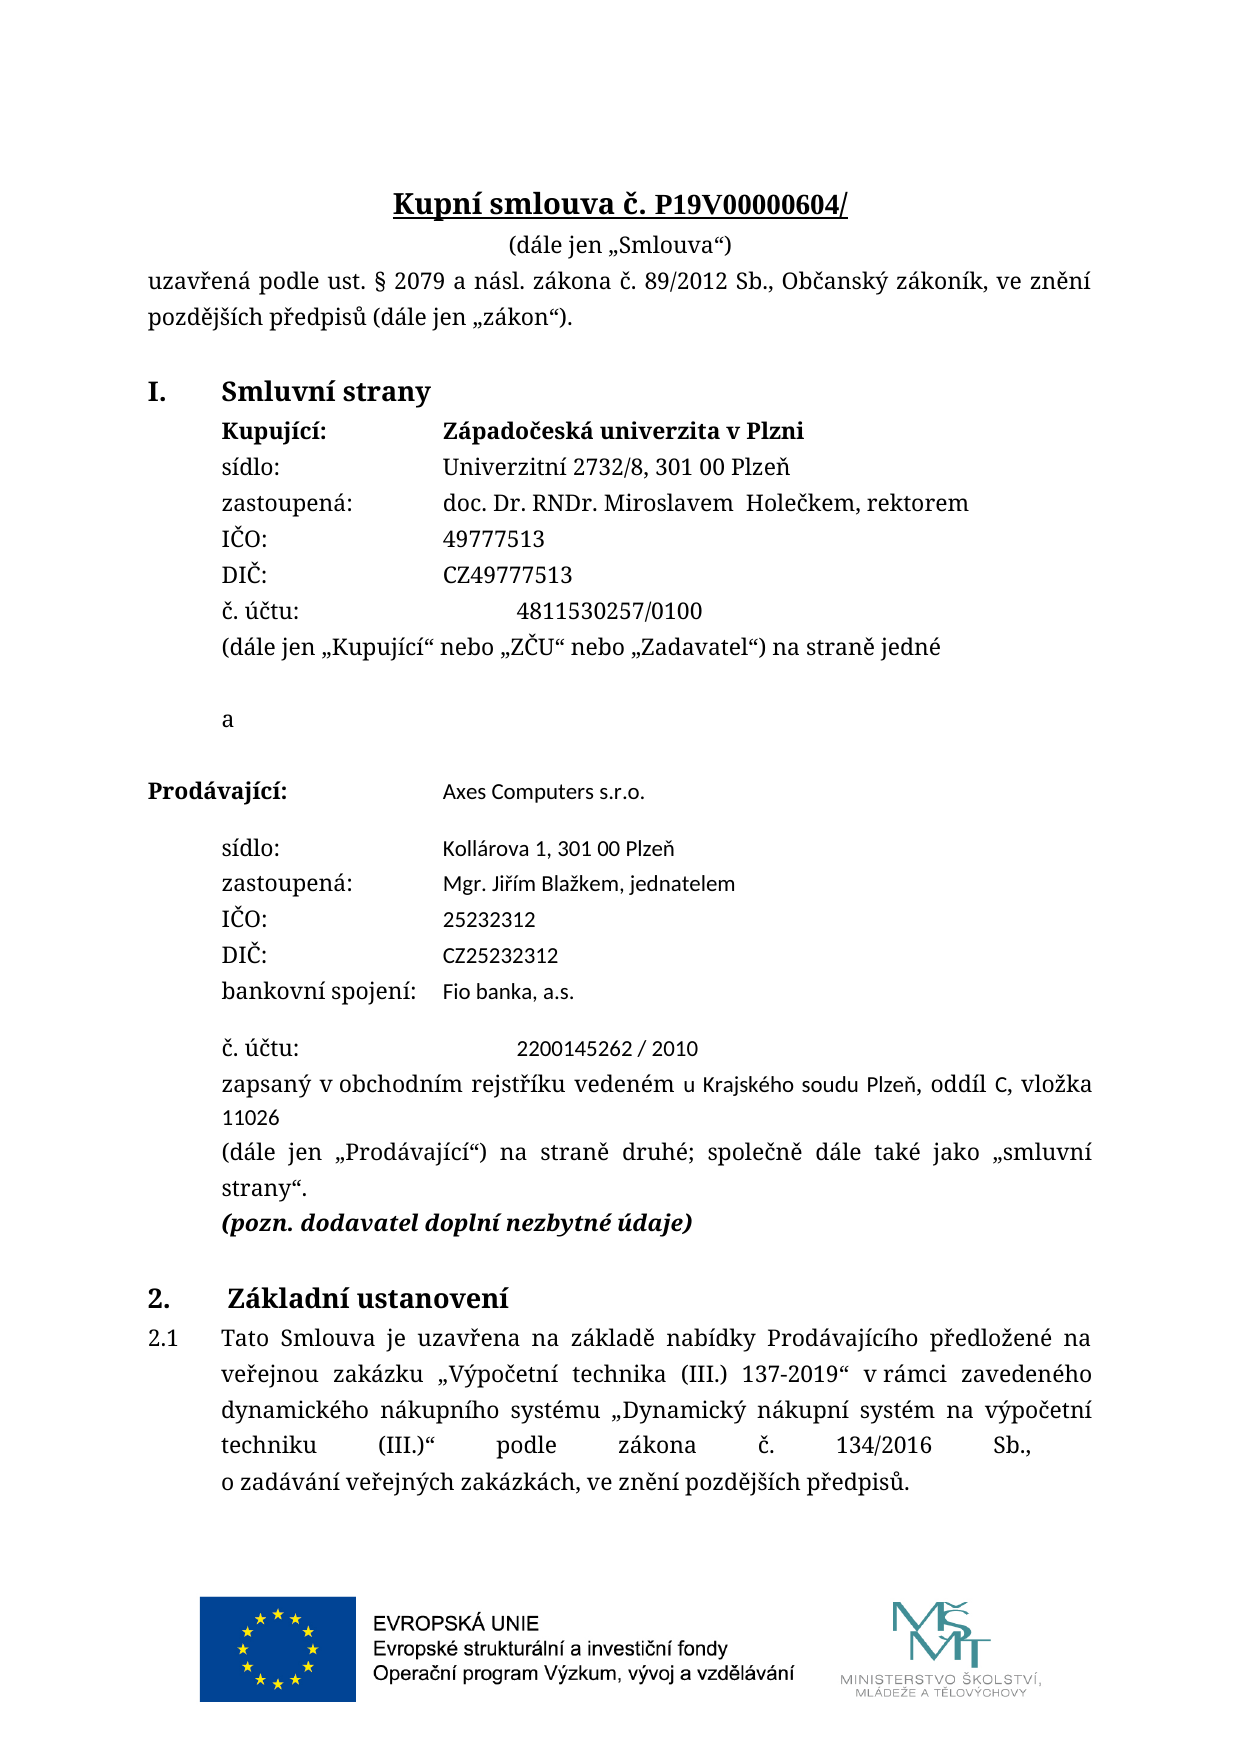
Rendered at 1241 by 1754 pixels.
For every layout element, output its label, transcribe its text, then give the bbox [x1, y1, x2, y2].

text č. účtu: 4811530257/0100 [221, 595, 1093, 626]
text Kupní smlouva č. P19V00000604/ [148, 183, 1093, 223]
text 2.1 Tato Smlouva je uzavřena na základě nabídky Prodávajícího předložené na veřejnou zakázku „Výpočetní technika (III.) 137-2019“ v rámci zavedeného dynamického nákupního systému „Dynamický nákupní systém na výpočetní techniku (III.)“ podle zákona č. 134/2016 Sb., o zadávání veřejných zakázkách, ve znění pozdějších předpisů. [148, 1322, 1093, 1497]
text IČO: 25232312 [221, 903, 1093, 934]
text sídlo: Univerzitní 2732/8, 301 00 Plzeň [221, 451, 1093, 482]
text č. účtu: 2200145262 / 2010 [221, 1032, 1093, 1063]
text (dále jen „Prodávající“) na straně druhé; společně dále také jako „smluvní strany“. [221, 1136, 1093, 1203]
text IČO: 49777513 [221, 523, 1093, 554]
text sídlo: Kollárova 1, 301 00 Plzeň [221, 831, 1093, 863]
text uzavřená podle ust. § 2079 a násl. zákona č. 89/2012 Sb., Občanský zákoník, ve znění pozdějších předpisů (dále jen „zákon“). [148, 265, 1093, 332]
text (pozn. dodavatel doplní nezbytné údaje) [148, 1207, 1093, 1239]
text Prodávající: Axes Computers s.r.o. [148, 775, 1093, 806]
text (dále jen „Smlouva“) [148, 229, 1093, 260]
text zastoupená: doc. Dr. RNDr. Miroslavem Holečkem, rektorem [221, 487, 1093, 518]
text zapsaný v obchodním rejstříku vedeném u Krajského soudu Plzeň, oddíl C, vložka 11026 [221, 1068, 1093, 1131]
text (dále jen „Kupující“ nebo „ZČU“ nebo „Zadavatel“) na straně jedné [221, 631, 1093, 662]
text 2. Základní ustanovení [148, 1279, 1093, 1316]
text DIČ: CZ25232312 [221, 939, 1093, 971]
text a [221, 703, 1093, 734]
text Kupující: Západočeská univerzita v Plzni [221, 415, 1093, 447]
picture [147, 1544, 1093, 1754]
text I. Smluvní strany [148, 373, 1093, 410]
text DIČ: CZ49777513 [221, 559, 1093, 590]
text bankovní spojení: Fio banka, a.s. [148, 975, 1093, 1006]
text zastoupená: Mgr. Jiřím Blažkem, jednatelem [221, 867, 1093, 899]
